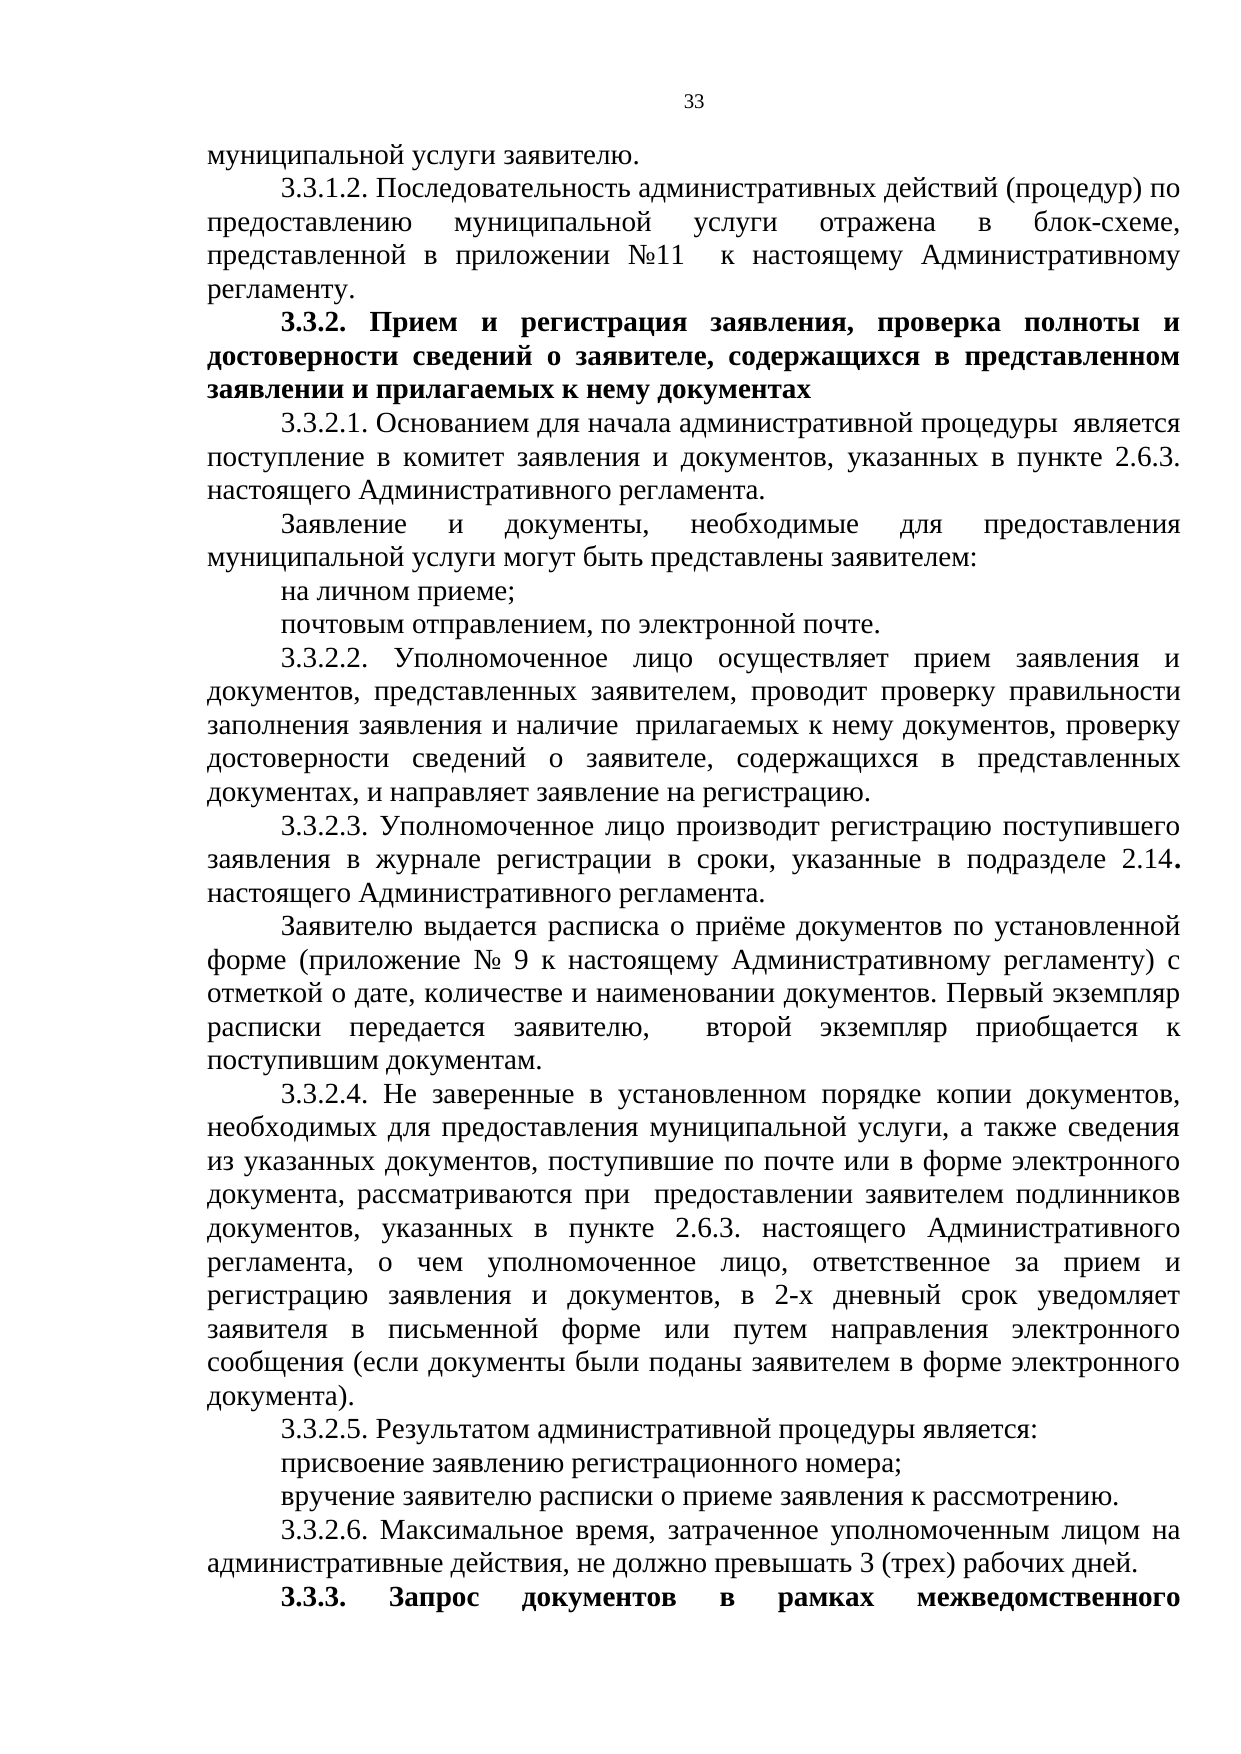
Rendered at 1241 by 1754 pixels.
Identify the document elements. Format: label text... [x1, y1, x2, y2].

text присвоение заявлению регистрационного номера; [207, 1445, 1181, 1478]
text 3.3.2. Прием и регистрация заявления, проверка полноты и достоверности сведений о заявителе, содержащихся в представленном заявлении и прилагаемых к нему документах [207, 304, 1181, 405]
text 3.3.2.3. Уполномоченное лицо производит регистрацию поступившего заявления в журнале регистрации в сроки, указанные в подразделе 2.14. настоящего Административного регламента. [207, 808, 1181, 908]
text 3.3.1.2. Последовательность административных действий (процедур) по предоставлению муниципальной услуги отражена в блок-схеме, представленной в приложении №11 к настоящему Административному регламенту. [207, 170, 1181, 304]
text 3.3.3. Запрос документов в рамках межведомственного взаимодействия [207, 1579, 1181, 1613]
text 3.3.2.2. Уполномоченное лицо осуществляет прием заявления и документов, представленных заявителем, проводит проверку правильности заполнения заявления и наличие прилагаемых к нему документов, проверку достоверности сведений о заявителе, содержащихся в представленных документах, и направляет заявление на регистрацию. [207, 640, 1181, 808]
text Заявление и документы, необходимые для предоставления муниципальной услуги могут быть представлены заявителем: [207, 506, 1181, 573]
text почтовым отправлением, по электронной почте. [207, 606, 1181, 640]
text 3.3.2.4. Не заверенные в установленном порядке копии документов, необходимых для предоставления муниципальной услуги, а также сведения из указанных документов, поступившие по почте или в форме электронного документа, рассматриваются при предоставлении заявителем подлинников документов, указанных в пункте 2.6.3. настоящего Административного регламента, о чем уполномоченное лицо, ответственное за прием и регистрацию заявления и документов, в 2-х дневный срок уведомляет заявителя в письменной форме или путем направления электронного сообщения (если документы были поданы заявителем в форме электронного документа). [207, 1076, 1181, 1411]
text на личном приеме; [207, 573, 1181, 606]
text Заявителю выдается расписка о приёме документов по установленной форме (приложение № 9 к настоящему Административному регламенту) с отметкой о дате, количестве и наименовании документов. Первый экземпляр расписки передается заявителю, второй экземпляр приобщается к поступившим документам. [207, 908, 1181, 1076]
text 3.3.2.1. Основанием для начала административной процедуры является поступление в комитет заявления и документов, указанных в пункте 2.6.3. настоящего Административного регламента. [207, 405, 1181, 506]
text 3.3.2.6. Максимальное время, затраченное уполномоченным лицом на административные действия, не должно превышать 3 (трех) рабочих дней. [207, 1512, 1181, 1579]
text 6) оформление договора и выдача результата предоставления муниципальной услуги заявителю. [207, 137, 1181, 170]
text 3.3.2.5. Результатом административной процедуры является: [207, 1411, 1181, 1445]
text вручение заявителю расписки о приеме заявления к рассмотрению. [207, 1478, 1181, 1512]
